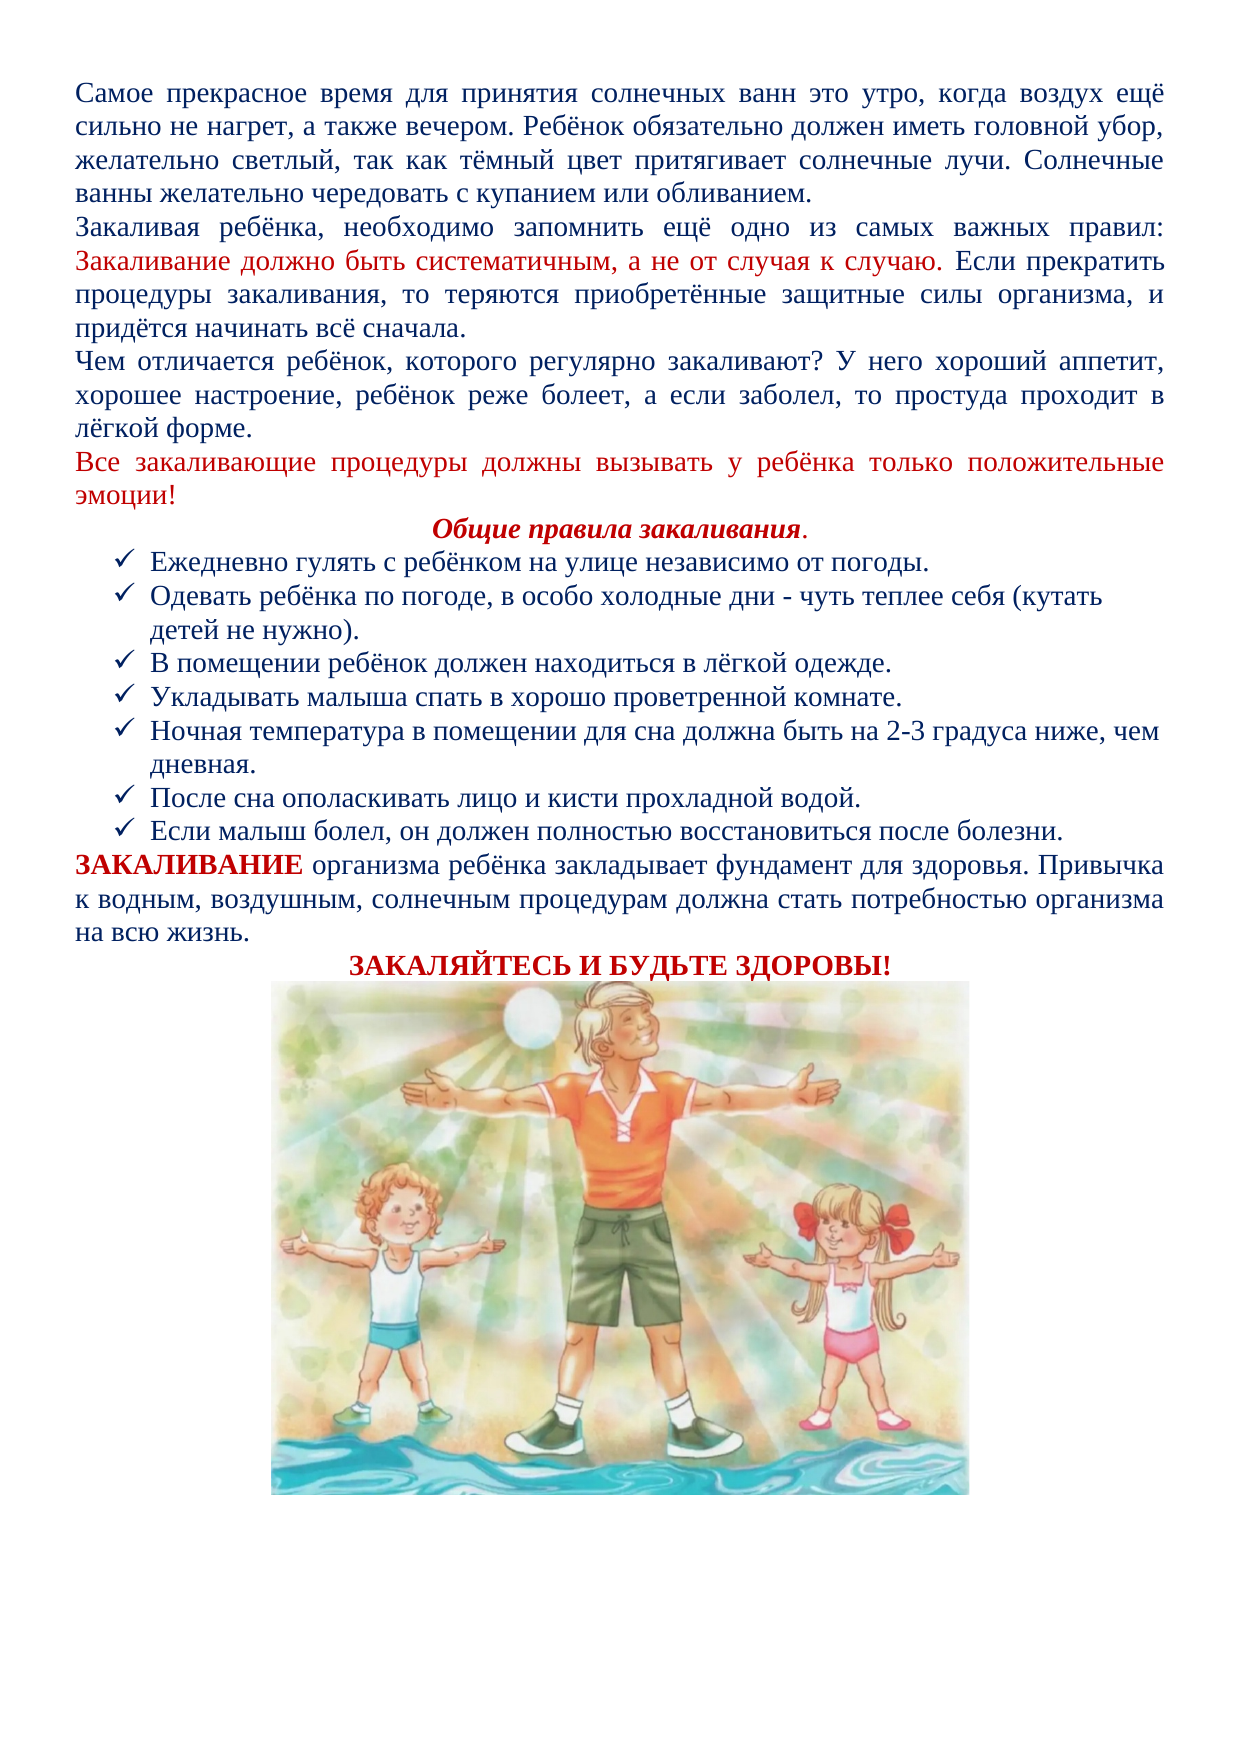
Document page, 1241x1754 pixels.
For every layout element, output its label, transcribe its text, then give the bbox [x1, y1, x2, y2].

picture [271, 981, 970, 1495]
list Ежедневно гулять с ребёнком на улице независимо от погоды. [112, 544, 1165, 578]
list В помещении ребёнок должен находиться в лёгкой одежде. [112, 645, 1165, 679]
list После сна ополаскивать лицо и кисти прохладной водой. [112, 780, 1165, 813]
text Самое прекрасное время для принятия солнечных ванн это утро, когда воздух ещё сильно не нагрет, а также вечером. Ребёнок обязательно должен иметь головной убор, желательно светлый, так как тёмный цвет притягивает солнечные лучи. Солнечные ванны желательно чередовать с купанием или обливанием. [75, 75, 1165, 209]
text ЗАКАЛИВАНИЕ организма ребёнка закладывает фундамент для здоровья. Привычка к водным, воздушным, солнечным процедурам должна стать потребностью организма на всю жизнь. [75, 847, 1165, 948]
list Одевать ребёнка по погоде, в особо холодные дни - чуть теплее себя (кутать детей не нужно). [112, 578, 1165, 645]
list Если малыш болел, он должен полностью восстановиться после болезни. [112, 813, 1165, 847]
list Укладывать малыша спать в хорошо проветренной комнате. [112, 679, 1165, 713]
text Общие правила закаливания. [75, 511, 1165, 544]
text Все закаливающие процедуры должны вызывать у ребёнка только положительные эмоции! [75, 444, 1165, 511]
text ЗАКАЛЯЙТЕСЬ И БУДЬТЕ ЗДОРОВЫ! [75, 948, 1165, 981]
list Ночная температура в помещении для сна должна быть на 2-3 градуса ниже, чем дневная. [112, 713, 1165, 780]
text Чем отличается ребёнок, которого регулярно закаливают? У него хороший аппетит, хорошее настроение, ребёнок реже болеет, а если заболел, то простуда проходит в лёгкой форме. [75, 343, 1165, 444]
text Закаливая ребёнка, необходимо запомнить ещё одно из самых важных правил: Закаливание должно быть систематичным, а не от случая к случаю. Если прекратить процедуры закаливания, то теряются приобретённые защитные силы организма, и придётся начинать всё сначала. [75, 209, 1165, 343]
